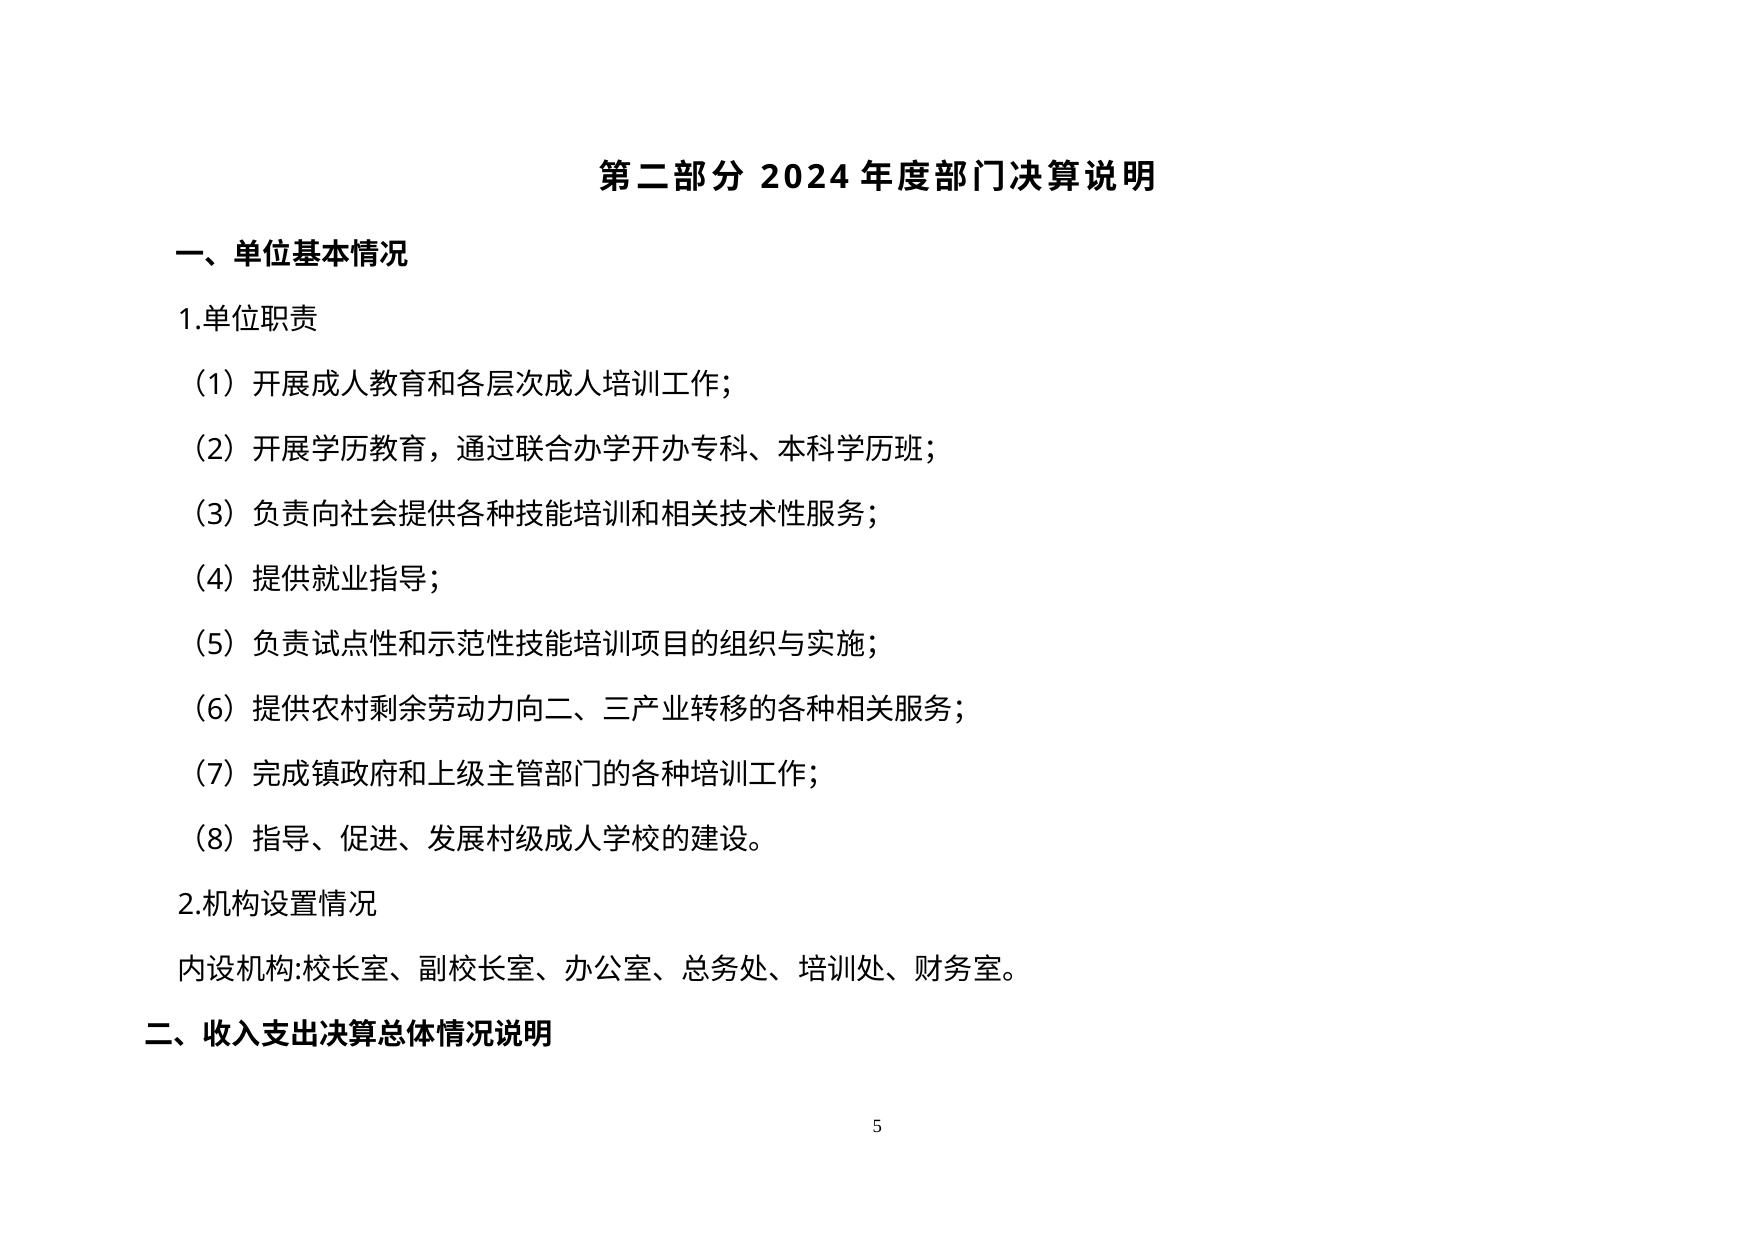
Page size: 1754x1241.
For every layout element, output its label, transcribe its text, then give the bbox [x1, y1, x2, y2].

text 第二部分 2024年度部门决算说明 [118, 142, 1636, 207]
text （1）开展成人教育和各层次成人培训工作； [118, 349, 1636, 414]
text （5）负责试点性和示范性技能培训项目的组织与实施； [118, 609, 1636, 674]
text 二、收入支出决算总体情况说明 [118, 999, 1636, 1064]
text 内设机构:校长室、副校长室、办公室、总务处、培训处、财务室。 [118, 934, 1636, 999]
text 一、单位基本情况 [118, 219, 1636, 284]
text 2.机构设置情况 [118, 869, 1636, 934]
text 1.单位职责 [118, 284, 1636, 349]
text （4）提供就业指导； [118, 544, 1636, 609]
text （3）负责向社会提供各种技能培训和相关技术性服务； [118, 479, 1636, 544]
text （6）提供农村剩余劳动力向二、三产业转移的各种相关服务； [118, 674, 1636, 739]
text （8）指导、促进、发展村级成人学校的建设。 [118, 804, 1636, 869]
text （7）完成镇政府和上级主管部门的各种培训工作； [118, 739, 1636, 804]
text （2）开展学历教育，通过联合办学开办专科、本科学历班； [118, 414, 1636, 479]
